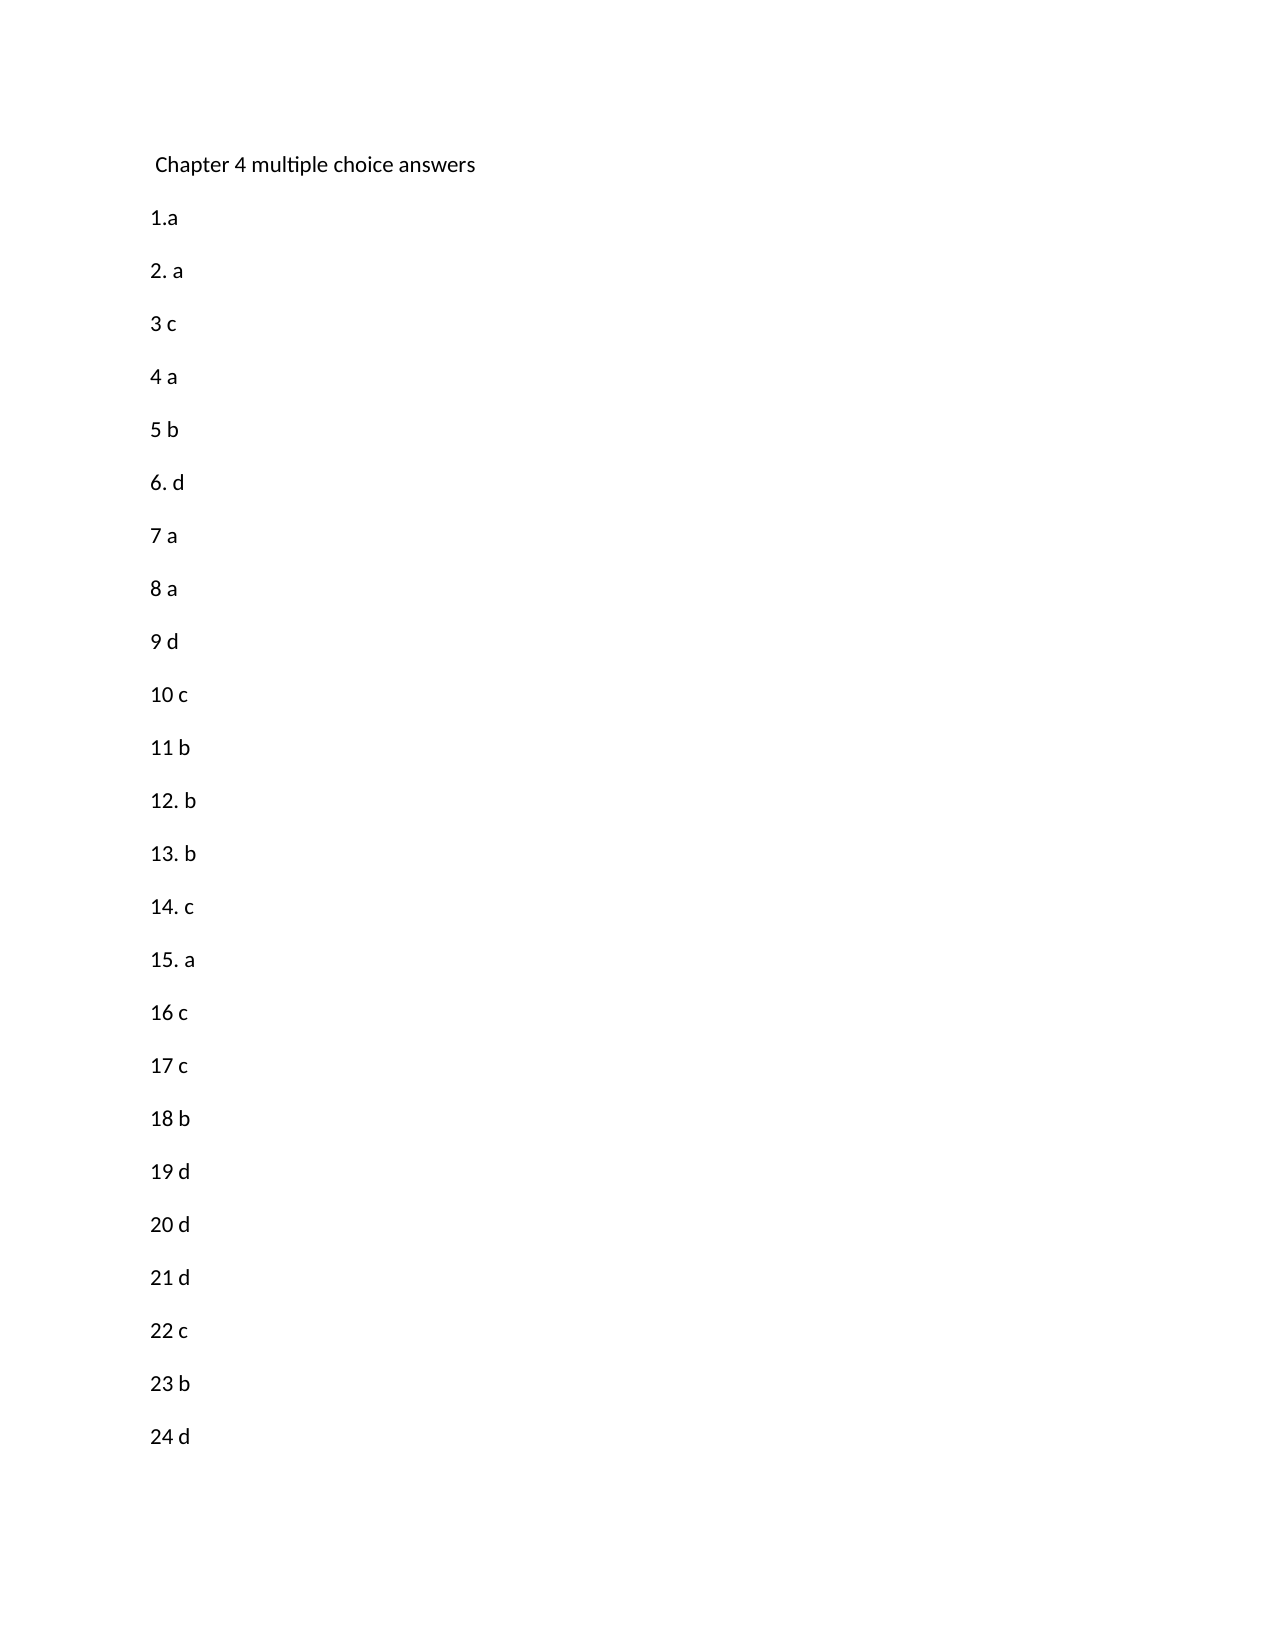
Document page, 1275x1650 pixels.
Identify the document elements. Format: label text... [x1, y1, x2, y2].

text 14. c [150, 892, 1125, 920]
text 18 b [150, 1104, 1125, 1132]
text 7 a [150, 521, 1125, 549]
text 17 c [150, 1051, 1125, 1079]
text 15. a [150, 945, 1125, 973]
text 23 b [150, 1369, 1125, 1397]
text 6. d [150, 468, 1125, 496]
text 22 c [150, 1316, 1125, 1344]
text Chapter 4 multiple choice answers [150, 150, 1125, 178]
text 9 d [150, 627, 1125, 655]
text 12. b [150, 786, 1125, 814]
text 10 c [150, 680, 1125, 708]
text 1.a [150, 203, 1125, 231]
text 4 a [150, 362, 1125, 390]
text 20 d [150, 1210, 1125, 1238]
text 3 c [150, 309, 1125, 337]
text 2. a [150, 256, 1125, 284]
text 13. b [150, 839, 1125, 867]
text 5 b [150, 415, 1125, 443]
text 16 c [150, 998, 1125, 1026]
text 24 d [150, 1422, 1125, 1451]
text 11 b [150, 733, 1125, 761]
text 19 d [150, 1157, 1125, 1185]
text 8 a [150, 574, 1125, 602]
text 21 d [150, 1263, 1125, 1291]
